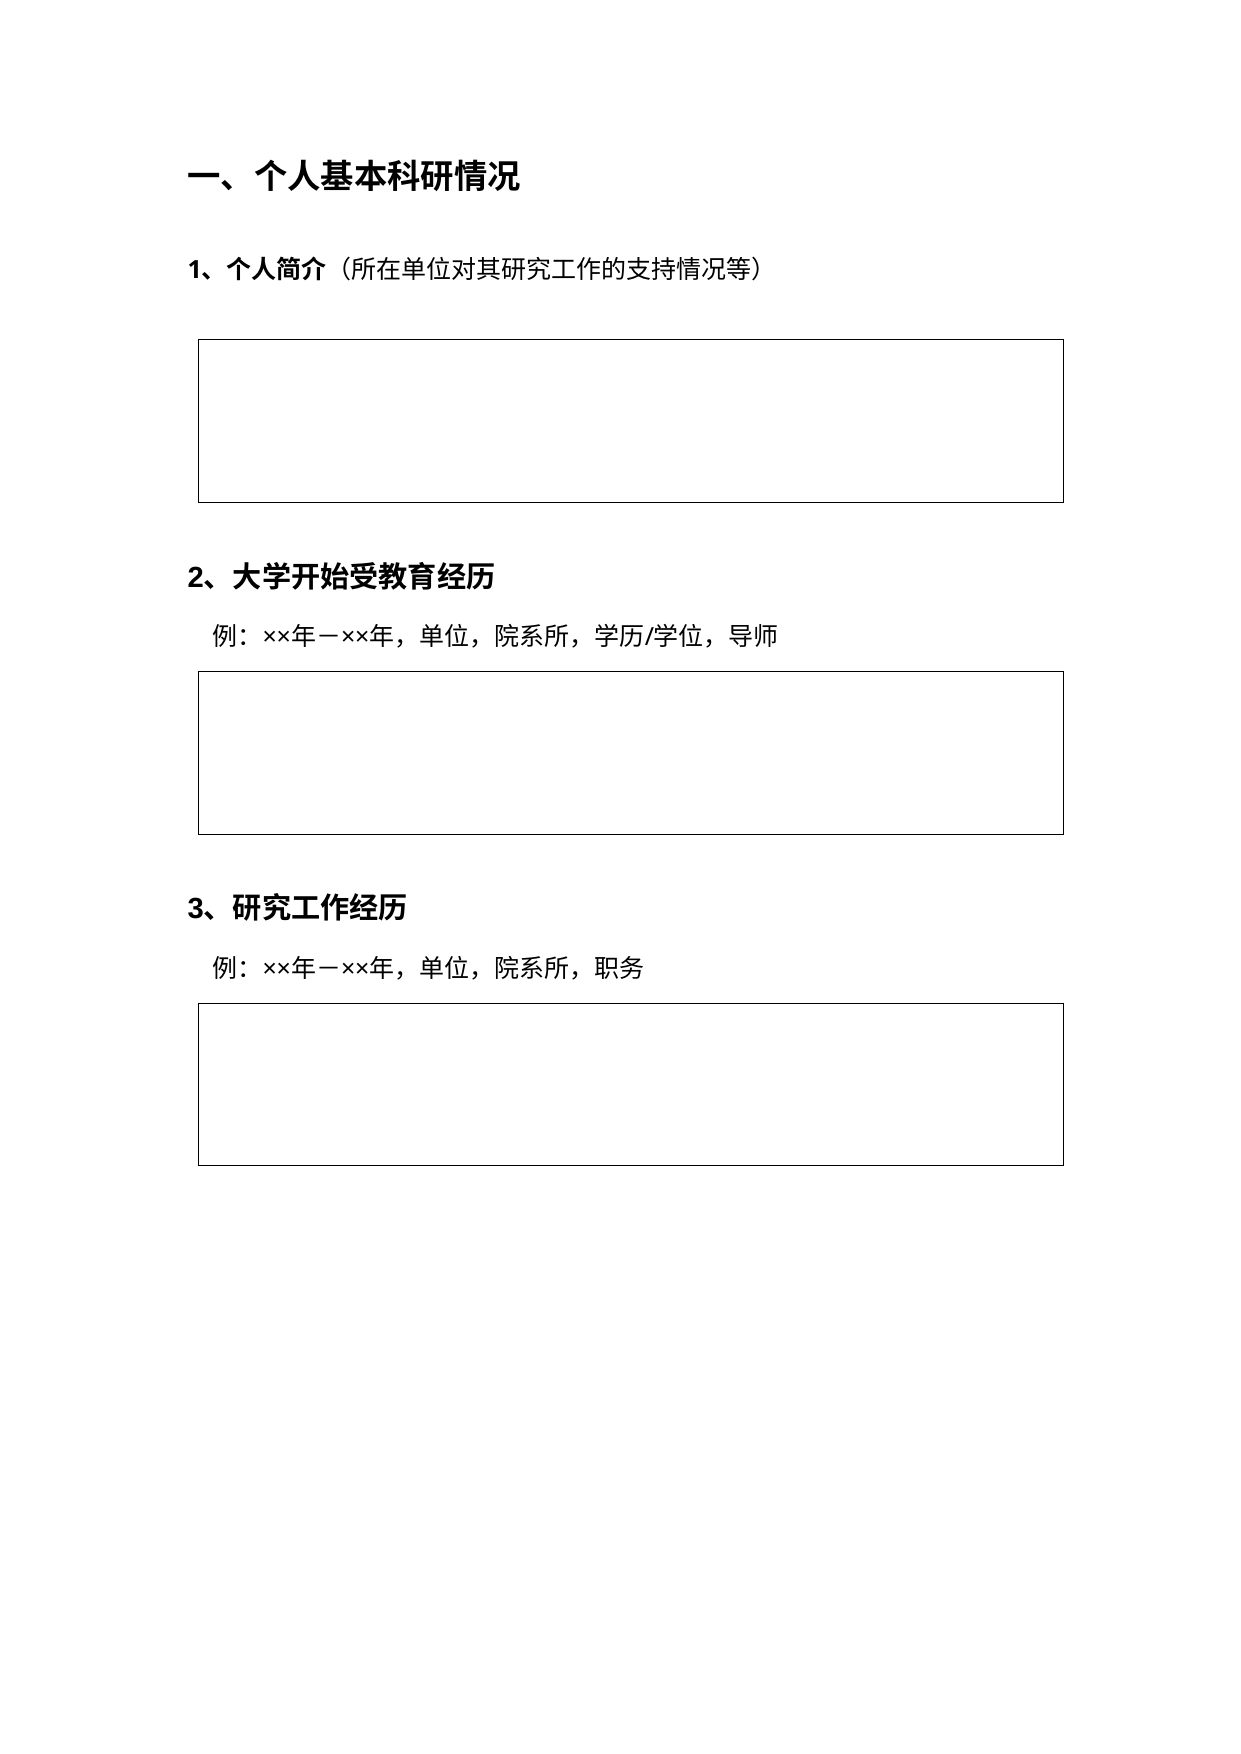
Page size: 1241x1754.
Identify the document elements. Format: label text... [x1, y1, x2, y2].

text 例：××年－××年，单位，院系所，学历/学位，导师 [187, 617, 1053, 653]
subtitle 3、研究工作经历（模板标题） [187, 885, 1053, 927]
subtitle 1、个人简介（所在单位对其研究工作的支持情况等） [187, 249, 1053, 286]
subtitle 2、大学开始受教育经历（模板标题） [187, 553, 1053, 595]
subtitle 一、个人基本科研情况（模板标题） [187, 150, 1053, 198]
text 例：××年－××年，单位，院系所，职务 [187, 948, 1053, 984]
